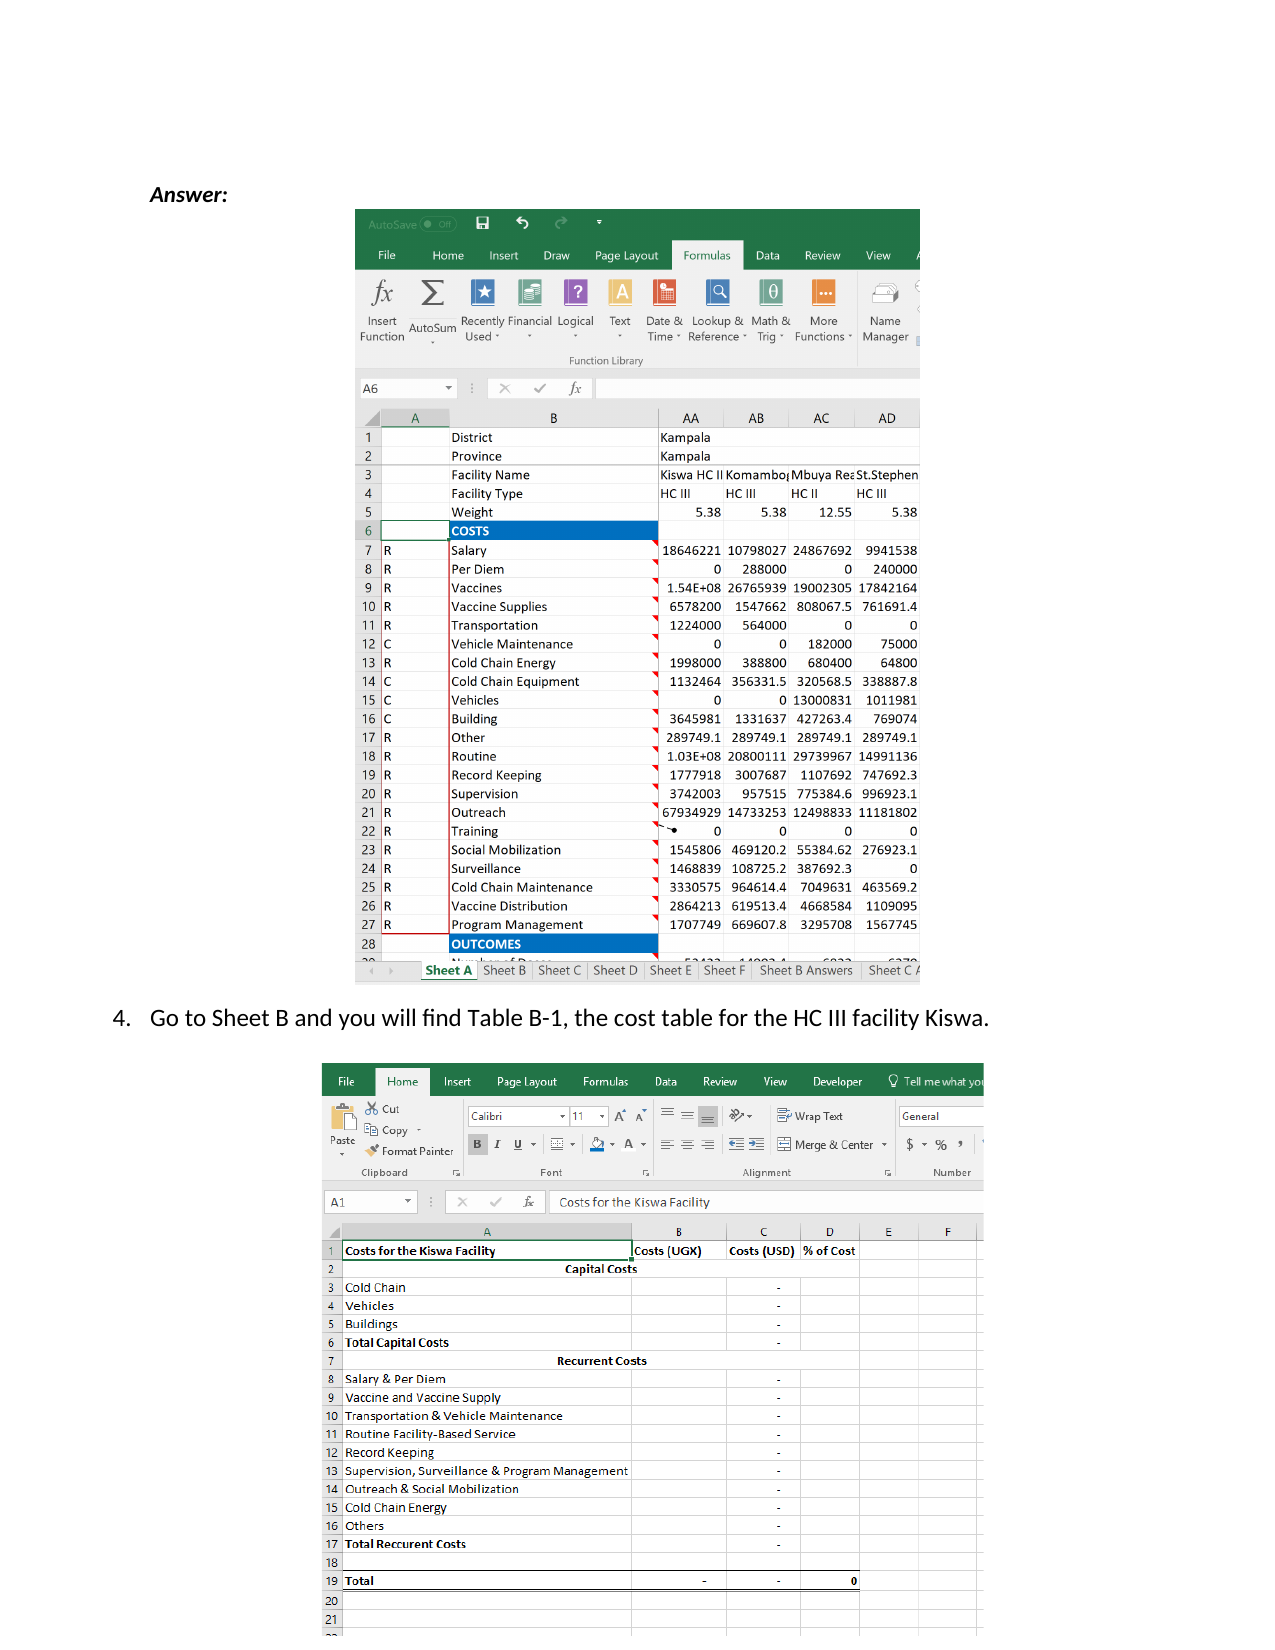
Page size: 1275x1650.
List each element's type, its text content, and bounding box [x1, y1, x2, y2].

text Answer: [150, 181, 1125, 208]
picture [355, 209, 920, 985]
picture [321, 1063, 984, 1636]
list Go to Sheet B and you will find Table B-1, the cost table for the HC III facility Kiswa. [112, 1002, 1125, 1033]
